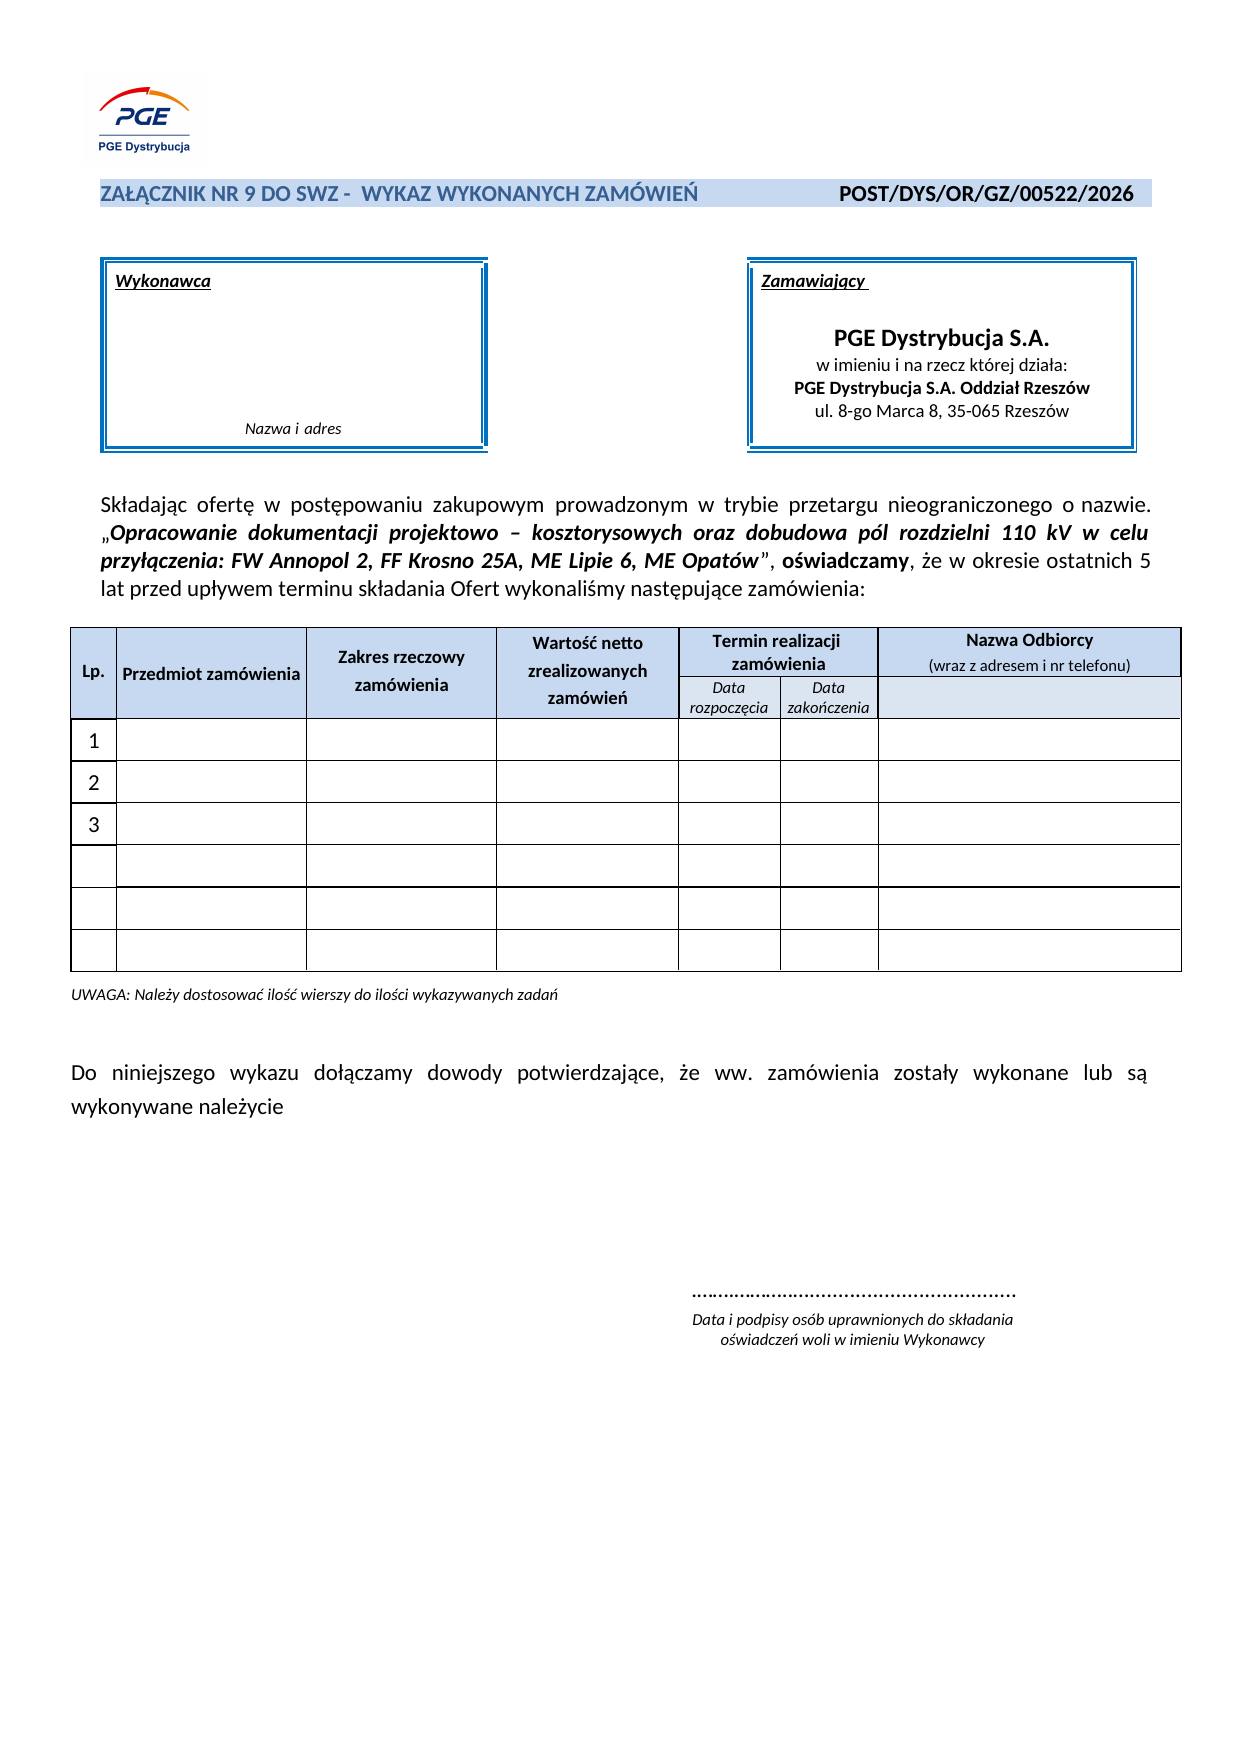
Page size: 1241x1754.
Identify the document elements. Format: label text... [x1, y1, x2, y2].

table_cell [497, 930, 679, 971]
table_header Nazwa Odbiorcy (wraz z adresem i nr telefonu) [879, 628, 1180, 676]
table_cell [307, 761, 496, 802]
subtitle ZAŁĄCZNIK NR 9 DO SWZ - WYKAZ WYKONANYCH ZAMÓWIEŃ POST/DYS/OR/GZ/00522/2026 [100, 179, 1152, 207]
table_cell [307, 845, 496, 886]
table_cell [307, 803, 496, 844]
text Do niniejszego wykazu dołączamy dowody potwierdzające, że ww. zamówienia zostały wykonane lub są wykonywane należycie [71, 1058, 1149, 1120]
table_cell [117, 888, 306, 928]
text Składając ofertę w postępowaniu zakupowym prowadzonym w trybie przetargu nieograniczonego o nazwie. „Opracowanie dokumentacji projektowo – kosztorysowych oraz dobudowa pól rozdzielni 110 kV w celu przyłączenia: FW Annopol 2, FF Krosno 25A, ME Lipie 6, ME Opatów”, oświadczamy, że w okresie ostatnich 5 lat przed upływem terminu składania Ofert wykonaliśmy następujące zamówienia: [100, 490, 1152, 602]
table_cell [781, 719, 878, 760]
table_cell [72, 888, 116, 928]
table_cell [781, 761, 878, 802]
table_cell [879, 886, 1181, 928]
table_cell [679, 719, 780, 760]
table_cell [781, 845, 878, 886]
table_cell 1 [72, 720, 116, 760]
table_cell [117, 845, 306, 886]
table_cell [117, 719, 306, 760]
table_cell [879, 718, 1181, 760]
table_cell [72, 930, 116, 971]
table_header Zakres rzeczowy zamówienia [307, 628, 496, 718]
table_header Wartość netto zrealizowanych zamówień [497, 628, 678, 718]
text UWAGA: Należy dostosować ilość wierszy do ilości wykazywanych zadań [71, 985, 1211, 1005]
table_cell 2 [72, 762, 116, 802]
table_cell [679, 803, 780, 844]
table_cell [497, 719, 678, 760]
table_cell [679, 761, 780, 802]
table_header Wykonawca Nazwa i adres [104, 260, 484, 446]
table_cell [879, 844, 1181, 886]
table_cell [879, 677, 1181, 718]
table_cell [306, 930, 497, 971]
table_header Zamawiający PGE Dystrybucja S.A. w imieniu i na rzecz której działa: PGE Dystrybucja S.A. Oddział Rzeszów ul. 8-go Marca 8, 35-065 Rzeszów [750, 263, 1131, 446]
table_cell [679, 845, 780, 886]
table_header [484, 257, 750, 446]
table_cell [497, 888, 678, 928]
table_cell [679, 930, 780, 971]
table_cell [781, 803, 878, 844]
text oświadczeń woli w imieniu Wykonawcy [100, 1329, 1144, 1350]
table_cell [879, 802, 1181, 844]
table_cell [117, 761, 306, 802]
text .…….………..….................................... [100, 1276, 1149, 1303]
table_cell [72, 846, 116, 886]
table_cell [497, 803, 678, 844]
table_header Przedmiot zamówienia [117, 628, 306, 718]
table_header Lp. [71, 628, 116, 718]
table_cell [117, 803, 306, 844]
table_cell [307, 719, 496, 760]
table_cell [879, 760, 1181, 802]
text Data i podpisy osób uprawnionych do składania [100, 1309, 1144, 1329]
picture [82, 70, 207, 167]
table_cell [679, 888, 780, 928]
table_cell [307, 888, 496, 928]
table_cell 3 [72, 804, 116, 844]
table_cell [117, 930, 306, 971]
table_cell Data rozpoczęcia [680, 677, 780, 718]
table_cell [780, 930, 878, 971]
table_header Termin realizacji zamówienia [680, 628, 877, 676]
table_cell [878, 929, 1181, 971]
table_cell [497, 845, 678, 886]
table_cell [497, 761, 678, 802]
table_cell Data zakończenia [781, 677, 877, 718]
table_cell [781, 888, 878, 928]
